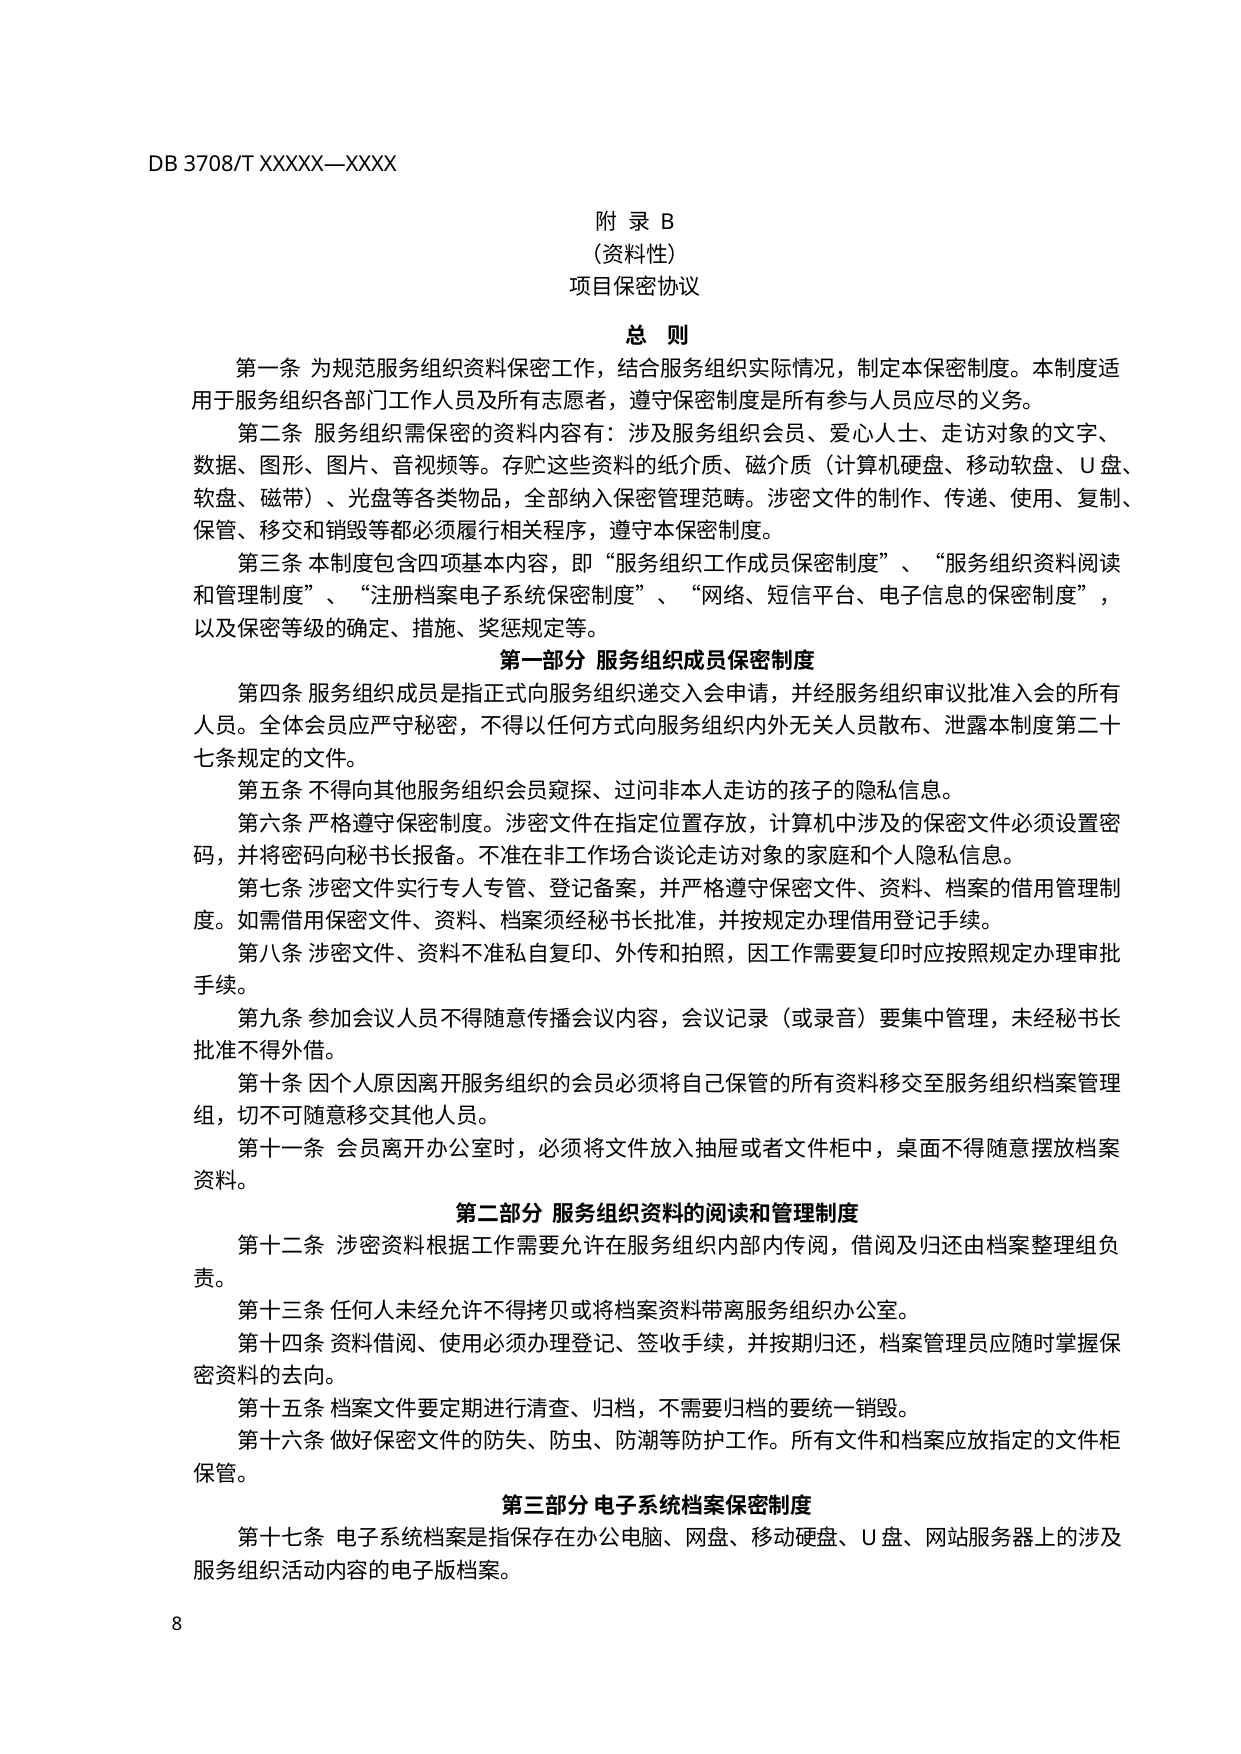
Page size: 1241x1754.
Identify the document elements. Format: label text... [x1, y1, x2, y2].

list 不得向其他服务组织会员窥探、过问非本人走访的孩子的隐私信息。 [193, 773, 1122, 805]
text （资料性） 项目保密协议 [148, 204, 1122, 301]
text 第一条 为规范服务组织资料保密工作，结合服务组织实际情况，制定本保密制度。本制度适用于服务组织各部门工作人员及所有志愿者，遵守保密制度是所有参与人员应尽的义务。 [191, 350, 1122, 415]
list 会员离开办公室时，必须将文件放入抽屉或者文件柜中，桌面不得随意摆放档案资料。 [193, 1130, 1122, 1195]
text 总 则 [148, 318, 1122, 350]
list 涉密文件、资料不准私自复印、外传和拍照，因工作需要复印时应按照规定办理审批手续。 [193, 935, 1122, 1000]
list 参加会议人员不得随意传播会议内容，会议记录（或录音）要集中管理，未经秘书长批准不得外借。 [193, 1000, 1122, 1065]
text 第二部分 服务组织资料的阅读和管理制度 [148, 1195, 1122, 1228]
list 涉密资料根据工作需要允许在服务组织内部内传阅，借阅及归还由档案整理组负责。 [193, 1228, 1122, 1293]
text 第三部分 电子系统档案保密制度 [148, 1488, 1122, 1520]
list 严格遵守保密制度。涉密文件在指定位置存放，计算机中涉及的保密文件必须设置密码，并将密码向秘书长报备。不准在非工作场合谈论走访对象的家庭和个人隐私信息。 [193, 805, 1122, 870]
list 做好保密文件的防失、防虫、防潮等防护工作。所有文件和档案应放指定的文件柜保管。 [193, 1423, 1122, 1488]
text 第一部分 服务组织成员保密制度 [148, 643, 1122, 675]
list 涉密文件实行专人专管、登记备案，并严格遵守保密文件、资料、档案的借用管理制度。如需借用保密文件、资料、档案须经秘书长批准，并按规定办理借用登记手续。 [193, 870, 1122, 935]
list 因个人原因离开服务组织的会员必须将自己保管的所有资料移交至服务组织档案管理组，切不可随意移交其他人员。 [193, 1065, 1122, 1130]
list 服务组织成员是指正式向服务组织递交入会申请，并经服务组织审议批准入会的所有人员。全体会员应严守秘密，不得以任何方式向服务组织内外无关人员散布、泄露本制度第二十七条规定的文件。 [193, 675, 1122, 773]
list 资料借阅、使用必须办理登记、签收手续，并按期归还，档案管理员应随时掌握保密资料的去向。 [193, 1325, 1122, 1390]
list 服务组织需保密的资料内容有：涉及服务组织会员、爱心人士、走访对象的文字、数据、图形、图片、音视频等。存贮这些资料的纸介质、磁介质（计算机硬盘、移动软盘、U盘、软盘、磁带）、光盘等各类物品，全部纳入保密管理范畴。涉密文件的制作、传递、使用、复制、保管、移交和销毁等都必须履行相关程序，遵守本保密制度。 [193, 415, 1122, 545]
list 任何人未经允许不得拷贝或将档案资料带离服务组织办公室。 [193, 1293, 1122, 1325]
list 档案文件要定期进行清查、归档，不需要归档的要统一销毁。 [193, 1390, 1122, 1423]
list 本制度包含四项基本内容，即“服务组织工作成员保密制度”、“服务组织资料阅读和管理制度”、“注册档案电子系统保密制度”、“网络、短信平台、电子信息的保密制度”，以及保密等级的确定、措施、奖惩规定等。 [193, 545, 1122, 643]
list 电子系统档案是指保存在办公电脑、网盘、移动硬盘、U盘、网站服务器上的涉及服务组织活动内容的电子版档案。 [193, 1520, 1122, 1585]
